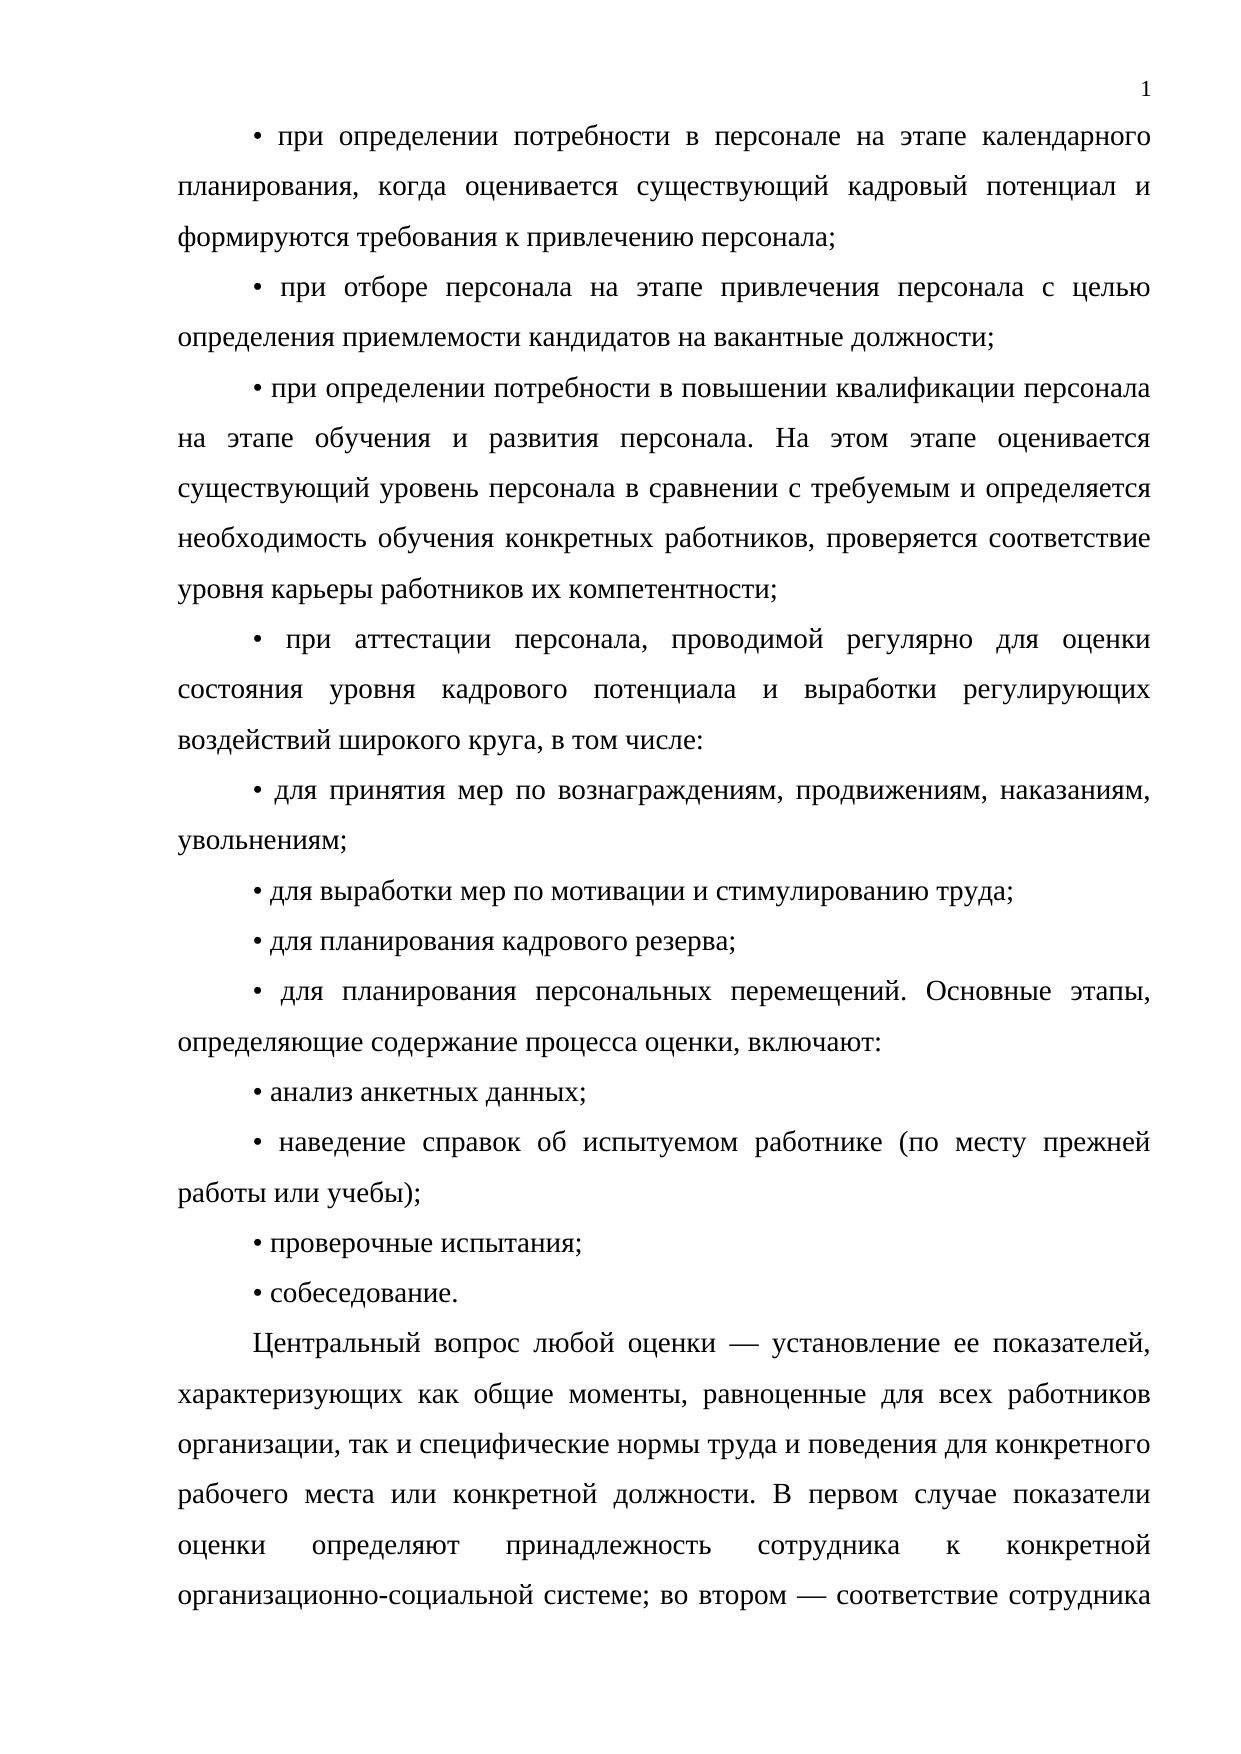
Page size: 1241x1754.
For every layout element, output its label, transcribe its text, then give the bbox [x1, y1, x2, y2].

text • для планирования кадрового резерва; [177, 923, 1152, 957]
text • проверочные испытания; [177, 1225, 1152, 1258]
text • для выработки мер по мотивации и стимулированию труда; [177, 873, 1152, 906]
text • для принятия мер по вознаграждениям, продвижениям, наказаниям, увольнениям; [177, 772, 1152, 856]
text • для планирования персональных перемещений. Основные этапы, определяющие содержание процесса оценки, включают: [177, 973, 1152, 1057]
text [177, 1326, 1152, 1611]
text • при определении потребности в персонале на этапе календарного планирования, когда оценивается существующий кадровый потенциал и формируются требования к привлечению персонала; [177, 118, 1152, 252]
text • собеседование. [177, 1275, 1152, 1309]
text • анализ анкетных данных; [177, 1074, 1152, 1108]
text • при отборе персонала на этапе привлечения персонала с целью определения приемлемости кандидатов на вакантные должности; [177, 269, 1152, 353]
text • при аттестации персонала, проводимой регулярно для оценки состояния уровня кадрового потенциала и выработки регулирующих воздействий широкого круга, в том числе: [177, 621, 1152, 755]
text • наведение справок об испытуемом работнике (по месту прежней работы или учебы); [177, 1124, 1152, 1208]
text • при определении потребности в повышении квалификации персонала на этапе обучения и развития персонала. На этом этапе оценивается существующий уровень персонала в сравнении с требуемым и определяется необходимость обучения конкретных работников, проверяется соответствие уровня карьеры работников их компетентности; [177, 370, 1152, 604]
